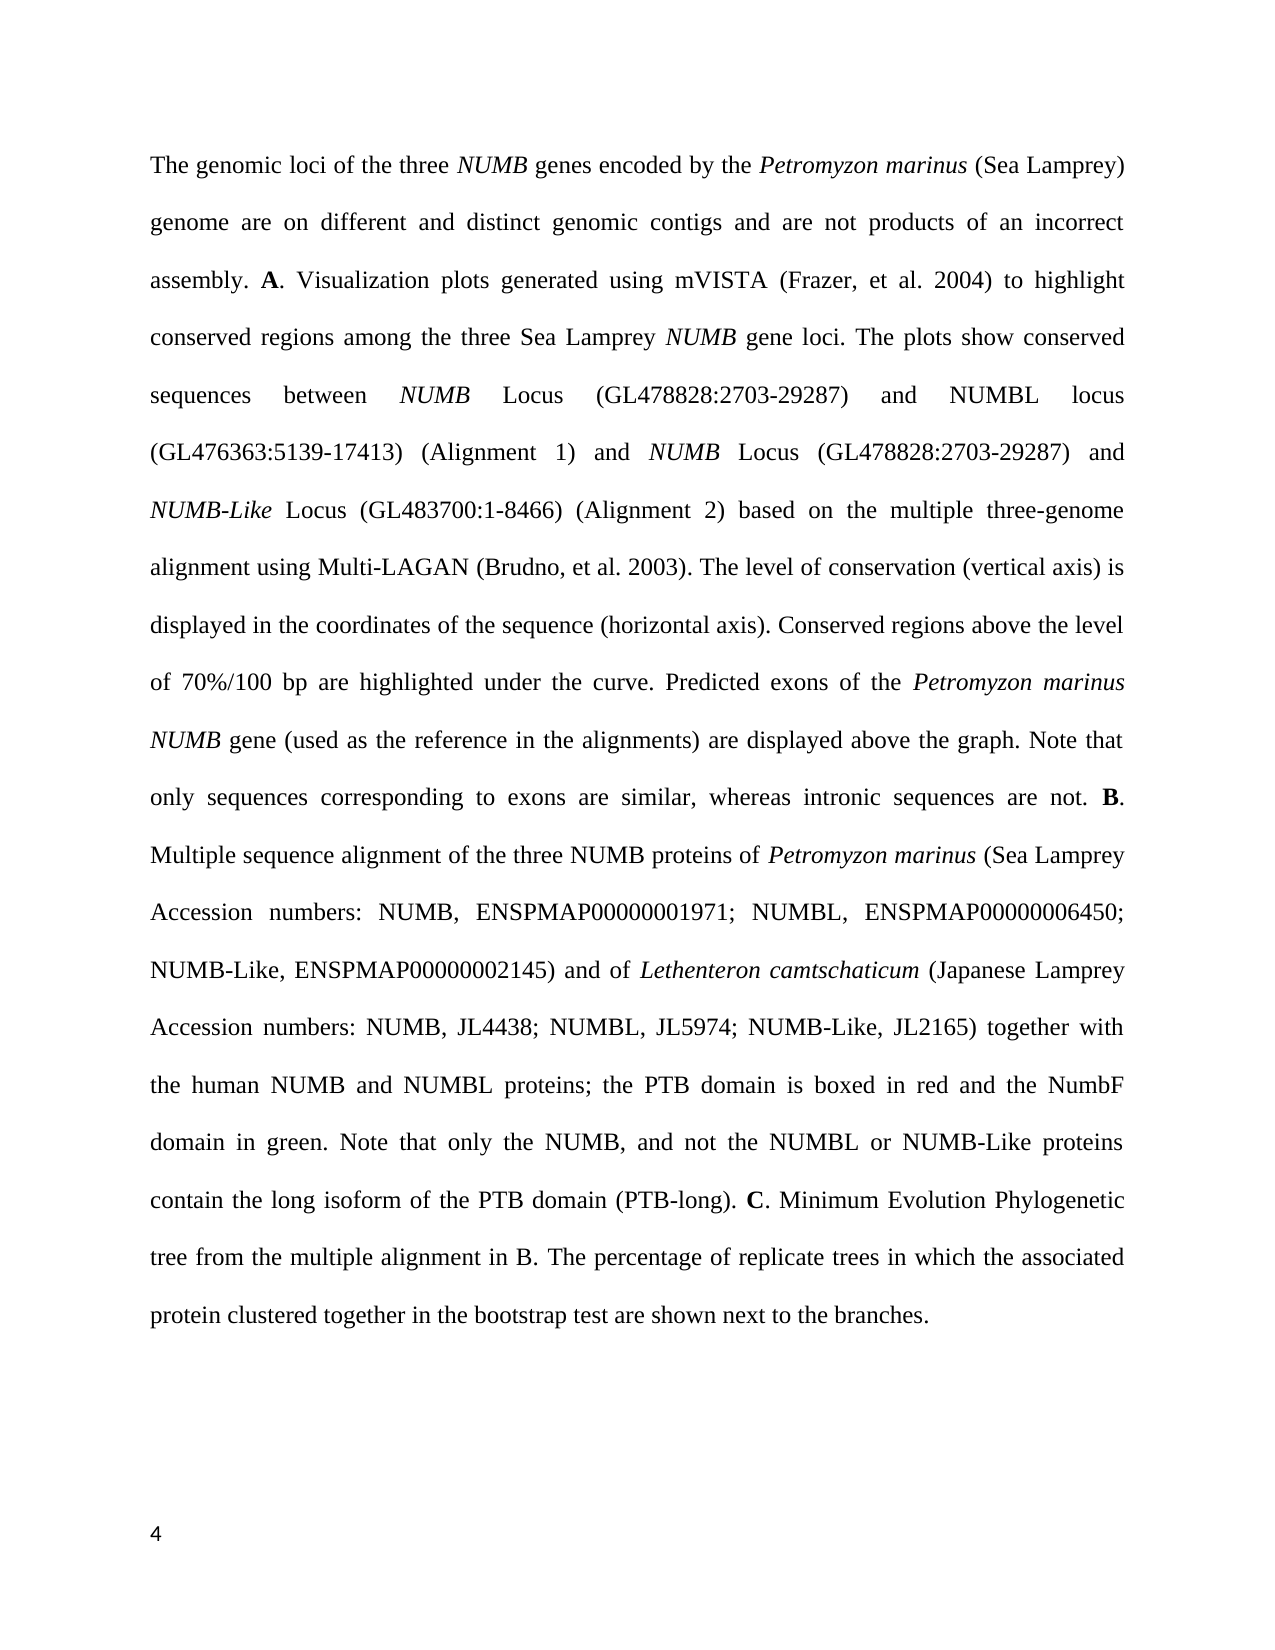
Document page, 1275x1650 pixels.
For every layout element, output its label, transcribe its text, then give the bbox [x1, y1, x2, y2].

text The genomic loci of the three NUMB genes encoded by the Petromyzon marinus (Sea Lamprey) genome are on different and distinct genomic contigs and are not products of an incorrect assembly. A. Visualization plots generated using mVISTA (Frazer, et al. 2004) to highlight conserved regions among the three Sea Lamprey NUMB gene loci. The plots show conserved sequences between NUMB Locus (GL478828:2703-29287) and NUMBL locus (GL476363:5139-17413) (Alignment 1) and NUMB Locus (GL478828:2703-29287) and NUMB-Like Locus (GL483700:1-8466) (Alignment 2) based on the multiple three-genome alignment using Multi-LAGAN (Brudno, et al. 2003). The level of conservation (vertical axis) is displayed in the coordinates of the sequence (horizontal axis). Conserved regions above the level of 70%/100 bp are highlighted under the curve. Predicted exons of the Petromyzon marinus NUMB gene (used as the reference in the alignments) are displayed above the graph. Note that only sequences corresponding to exons are similar, whereas intronic sequences are not. B. Multiple sequence alignment of the three NUMB proteins of Petromyzon marinus (Sea Lamprey Accession numbers: NUMB, ENSPMAP00000001971; NUMBL, ENSPMAP00000006450; NUMB-Like, ENSPMAP00000002145) and of Lethenteron camtschaticum (Japanese Lamprey Accession numbers: NUMB, JL4438; NUMBL, JL5974; NUMB-Like, JL2165) together with the human NUMB and NUMBL proteins; the PTB domain is boxed in red and the NumbF domain in green. Note that only the NUMB, and not the NUMBL or NUMB-Like proteins contain the long isoform of the PTB domain (PTB-long). C. Minimum Evolution Phylogenetic tree from the multiple alignment in B. The percentage of replicate trees in which the associated protein clustered together in the bootstrap test are shown next to the branches. [150, 150, 1125, 1329]
